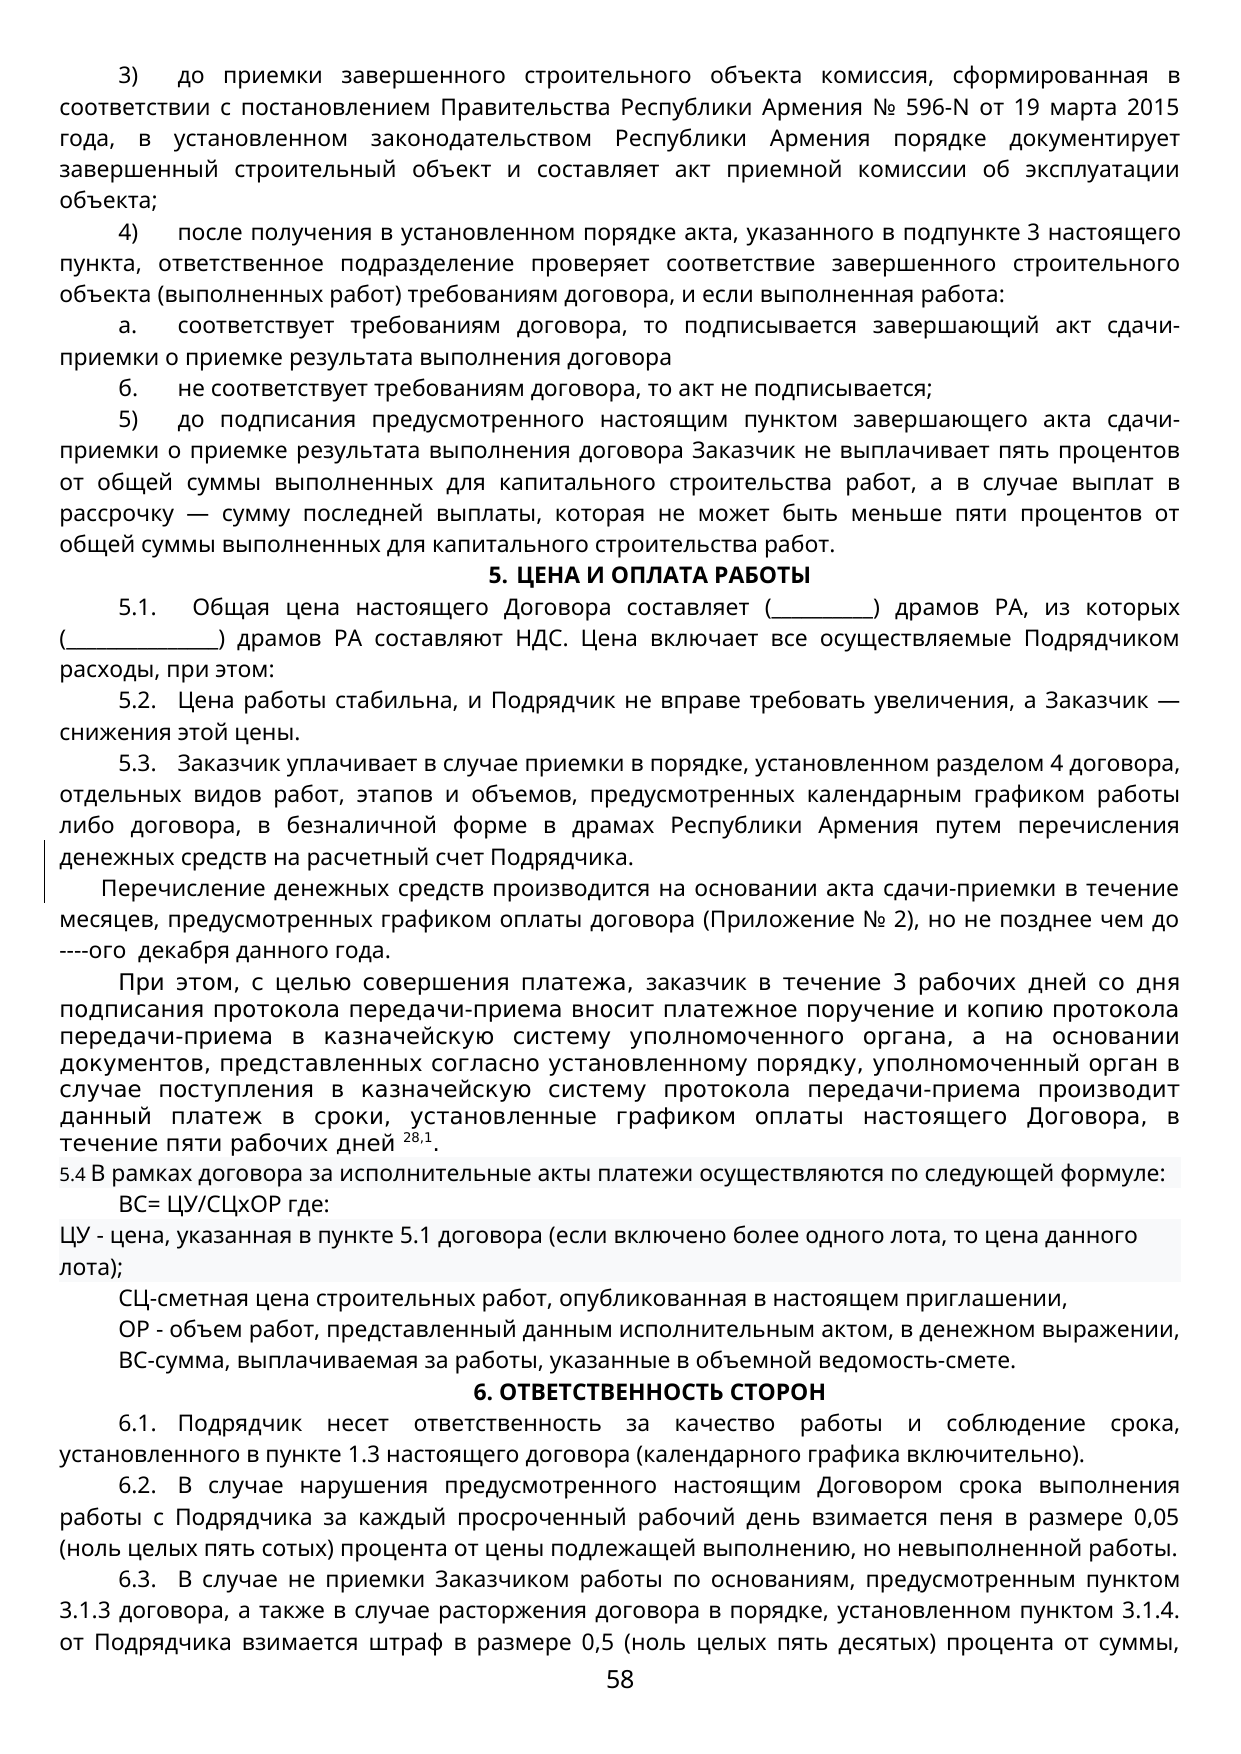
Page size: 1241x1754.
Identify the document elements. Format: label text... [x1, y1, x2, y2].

text 3) до приемки завершенного строительного объекта комиссия, сформированная в соответствии с постановлением Правительства Республики Армения № 596-N от 19 марта 2015 года, в установленном законодательством Республики Армения порядке документирует завершенный строительный объект и составляет акт приемной комиссии об эксплуатации объекта; [59, 59, 1181, 215]
text б. не соответствует требованиям договора, то акт не подписывается; [59, 372, 1181, 403]
text 4) после получения в установленном порядке акта, указанного в подпункте 3 настоящего пункта, ответственное подразделение проверяет соответствие завершенного строительного объекта (выполненных работ) требованиям договора, и если выполненная работа: [59, 215, 1181, 309]
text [59, 1563, 1181, 1657]
text ОР - объем работ, представленный данным исполнительным актом, в денежном выражении, [59, 1313, 1181, 1344]
text При этом, с целью совершения платежа, заказчик в течение 3 рабочих дней со дня подписания протокола передачи-приема вносит платежное поручение и копию протокола передачи-приема в казначейскую систему уполномоченного органа, а на основании документов, представленных согласно установленному порядку, уполномоченный орган в случае поступления в казначейскую систему протокола передачи-приема производит данный платеж в сроки, установленные графиком օплаты настоящего Договора, в течение пяти рабочих дней 28,1. [59, 965, 1181, 1157]
text 6.2. В случае нарушения предусмотренного настоящим Договором срока выполнения работы с Подрядчика за каждый просроченный рабочий день взимается пеня в размере 0,05 (ноль целых пять сотых) процента от цены подлежащей выполнению, но невыполненной работы. [59, 1469, 1181, 1563]
text СЦ-сметная цена строительных работ, опубликованная в настоящем приглашении, [59, 1282, 1181, 1313]
text 6.1. Подрядчик несет ответственность за качество работы и соблюдение срока, установленного в пункте 1.3 настоящего договора (календарного графика включительно). [59, 1407, 1181, 1469]
text 5) до подписания предусмотренного настоящим пунктом завершающего акта сдачи-приемки о приемке результата выполнения договора Заказчик не выплачивает пять процентов от общей суммы выполненных для капитального строительства работ, а в случае выплат в рассрочку — сумму последней выплаты, которая не может быть меньше пяти процентов от общей суммы выполненных для капитального строительства работ. [59, 403, 1181, 559]
text 5.1. Общая цена настоящего Договора составляет (__________) драмов РА, из которых (_______________) драмов РА составляют НДС. Цена включает все осуществляемые Подрядчиком расходы, при этом: [59, 590, 1181, 684]
text ВС-сумма, выплачиваемая за работы, указанные в объемной ведомость-смете. [59, 1344, 1181, 1375]
text а. соответствует требованиям договора, то подписывается завершающий акт сдачи-приемки о приемке результата выполнения договора [59, 309, 1181, 372]
text 5.2. Цена работы стабильна, и Подрядчик не вправе требовать увеличения, а Заказчик — снижения этой цены. [59, 684, 1181, 747]
text ЦУ - цена, указанная в пункте 5.1 договора (если включено более одного лота, то цена данного лота); [59, 1219, 1181, 1282]
text 5.4 В рамках договора за исполнительные акты платежи осуществляются по следующей формуле: [59, 1157, 1181, 1188]
text ВС= ЦУ/СЦxОР где: [59, 1188, 1181, 1219]
text 5. ЦЕНА И ОПЛАТА РАБОТЫ [59, 559, 1181, 590]
text 5.3. Заказчик уплачивает в случае приемки в порядке, установленном разделом 4 договора, отдельных видов работ, этапов и объемов, предусмотренных календарным графиком работы либо договора, в безналичной форме в драмах Республики Армения путем перечисления денежных средств на расчетный счет Подрядчика. [59, 747, 1181, 872]
text 6. ОТВЕТСТВЕННОСТЬ СТОРОН [59, 1375, 1181, 1407]
text Перечисление денежных средств производится на основании акта сдачи-приемки в течение месяцев, предусмотренных графиком оплаты договора (Приложение № 2), но не позднее чем до ----ого декабря данного года. [59, 872, 1181, 965]
